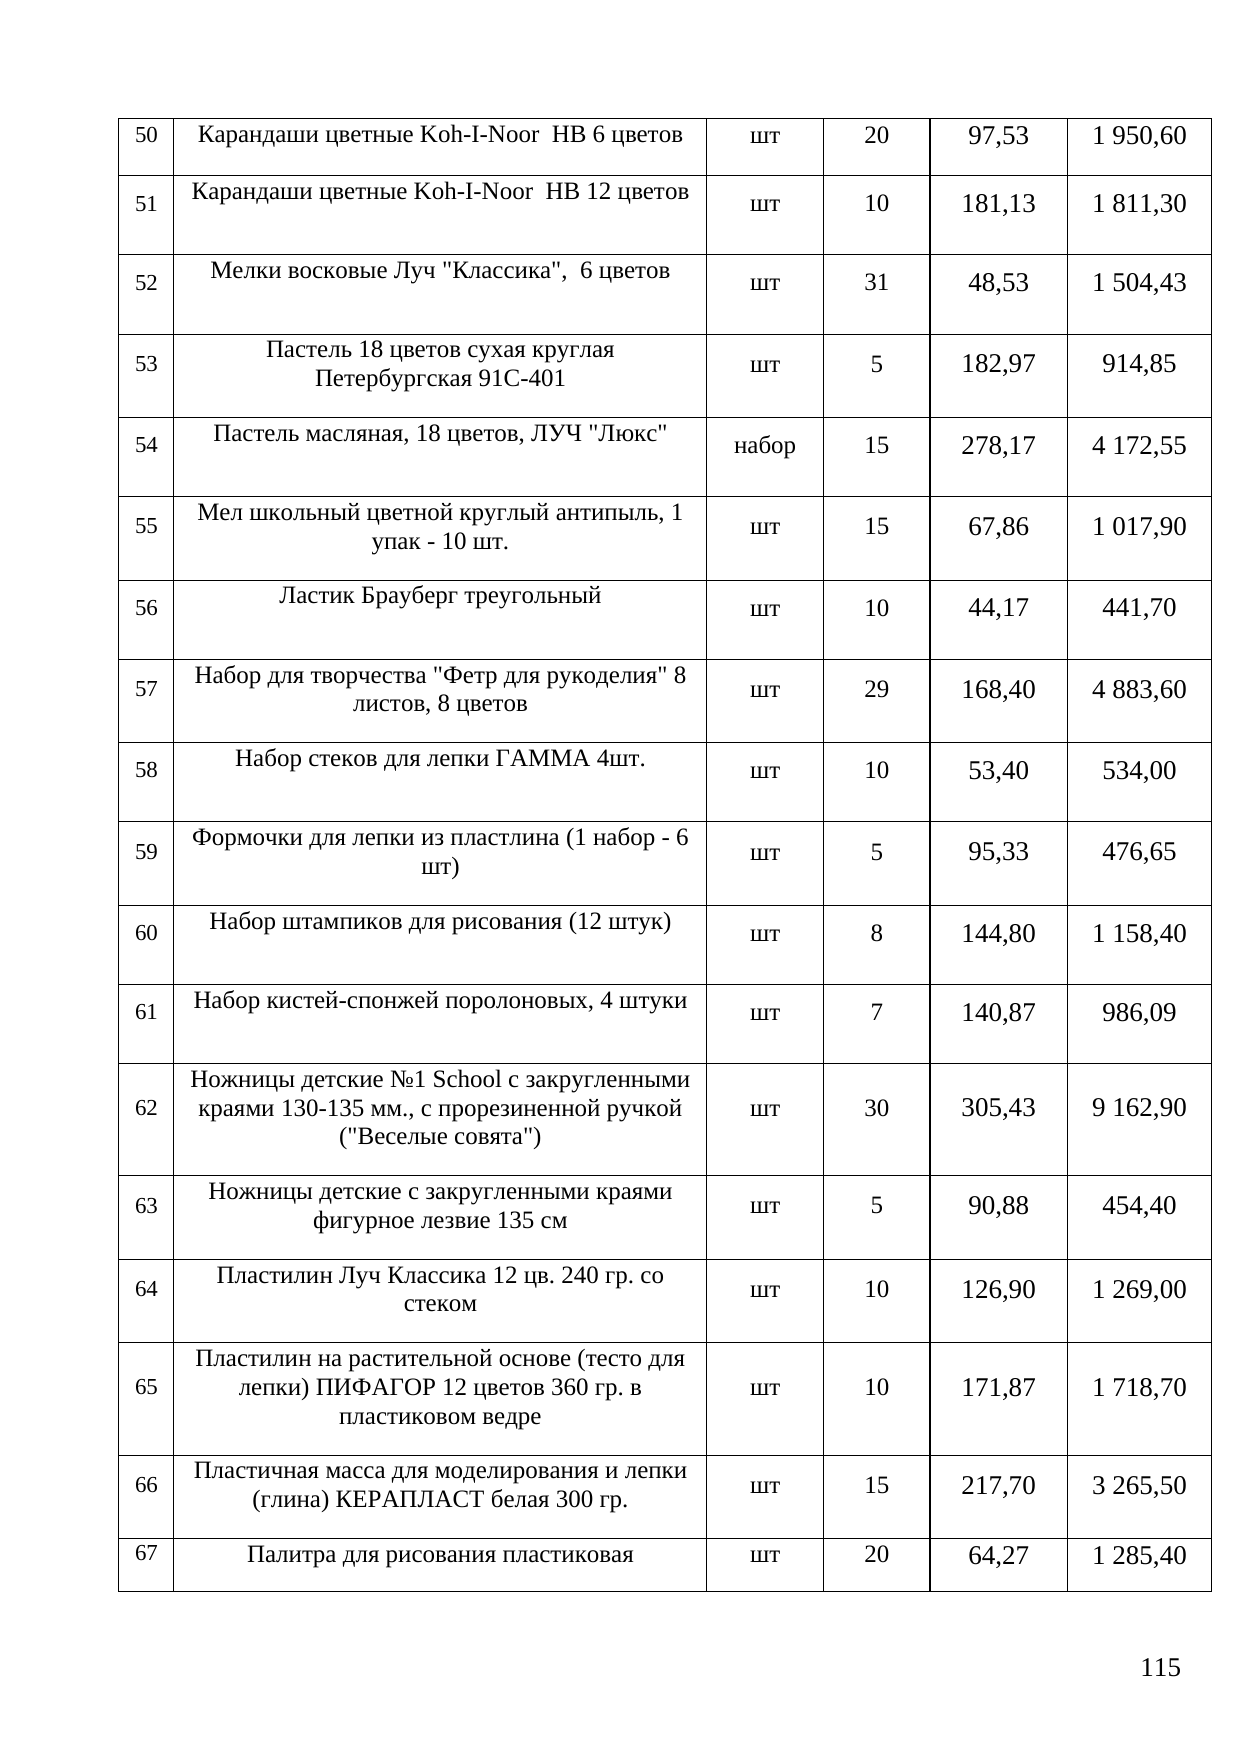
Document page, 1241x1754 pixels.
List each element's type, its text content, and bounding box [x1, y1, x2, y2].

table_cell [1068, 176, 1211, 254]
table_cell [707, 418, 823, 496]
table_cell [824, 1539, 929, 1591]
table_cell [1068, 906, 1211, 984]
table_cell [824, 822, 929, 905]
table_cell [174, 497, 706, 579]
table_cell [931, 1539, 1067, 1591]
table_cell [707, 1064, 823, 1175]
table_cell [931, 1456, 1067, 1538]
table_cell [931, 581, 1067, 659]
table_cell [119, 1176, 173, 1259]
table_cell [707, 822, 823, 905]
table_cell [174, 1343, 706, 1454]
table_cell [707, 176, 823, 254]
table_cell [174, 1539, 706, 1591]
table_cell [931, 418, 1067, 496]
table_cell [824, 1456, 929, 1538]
table_cell 50 [119, 119, 173, 175]
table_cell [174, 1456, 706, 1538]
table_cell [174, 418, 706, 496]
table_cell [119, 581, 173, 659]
table_cell шт [707, 119, 823, 175]
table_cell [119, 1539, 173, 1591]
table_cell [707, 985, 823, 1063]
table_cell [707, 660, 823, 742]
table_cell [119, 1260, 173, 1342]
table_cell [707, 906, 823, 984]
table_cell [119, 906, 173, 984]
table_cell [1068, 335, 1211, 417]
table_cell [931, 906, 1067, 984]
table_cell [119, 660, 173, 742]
table_cell 20 [824, 119, 929, 175]
table_cell 97,53 [931, 119, 1067, 175]
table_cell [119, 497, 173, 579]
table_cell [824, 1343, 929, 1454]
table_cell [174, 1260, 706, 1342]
table_cell 51 [119, 176, 173, 254]
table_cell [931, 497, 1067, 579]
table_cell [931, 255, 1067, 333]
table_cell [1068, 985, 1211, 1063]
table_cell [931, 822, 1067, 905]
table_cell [174, 119, 706, 175]
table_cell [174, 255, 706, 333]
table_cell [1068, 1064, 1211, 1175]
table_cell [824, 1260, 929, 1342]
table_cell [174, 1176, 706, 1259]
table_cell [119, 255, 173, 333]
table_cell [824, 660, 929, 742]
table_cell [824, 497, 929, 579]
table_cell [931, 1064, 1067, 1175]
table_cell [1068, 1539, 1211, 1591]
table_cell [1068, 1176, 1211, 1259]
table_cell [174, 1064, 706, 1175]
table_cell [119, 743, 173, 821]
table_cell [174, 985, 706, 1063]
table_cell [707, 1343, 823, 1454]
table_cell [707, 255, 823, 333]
table_cell Карандаши цветные Koh-I-Noor HB 12 цветов [174, 176, 706, 254]
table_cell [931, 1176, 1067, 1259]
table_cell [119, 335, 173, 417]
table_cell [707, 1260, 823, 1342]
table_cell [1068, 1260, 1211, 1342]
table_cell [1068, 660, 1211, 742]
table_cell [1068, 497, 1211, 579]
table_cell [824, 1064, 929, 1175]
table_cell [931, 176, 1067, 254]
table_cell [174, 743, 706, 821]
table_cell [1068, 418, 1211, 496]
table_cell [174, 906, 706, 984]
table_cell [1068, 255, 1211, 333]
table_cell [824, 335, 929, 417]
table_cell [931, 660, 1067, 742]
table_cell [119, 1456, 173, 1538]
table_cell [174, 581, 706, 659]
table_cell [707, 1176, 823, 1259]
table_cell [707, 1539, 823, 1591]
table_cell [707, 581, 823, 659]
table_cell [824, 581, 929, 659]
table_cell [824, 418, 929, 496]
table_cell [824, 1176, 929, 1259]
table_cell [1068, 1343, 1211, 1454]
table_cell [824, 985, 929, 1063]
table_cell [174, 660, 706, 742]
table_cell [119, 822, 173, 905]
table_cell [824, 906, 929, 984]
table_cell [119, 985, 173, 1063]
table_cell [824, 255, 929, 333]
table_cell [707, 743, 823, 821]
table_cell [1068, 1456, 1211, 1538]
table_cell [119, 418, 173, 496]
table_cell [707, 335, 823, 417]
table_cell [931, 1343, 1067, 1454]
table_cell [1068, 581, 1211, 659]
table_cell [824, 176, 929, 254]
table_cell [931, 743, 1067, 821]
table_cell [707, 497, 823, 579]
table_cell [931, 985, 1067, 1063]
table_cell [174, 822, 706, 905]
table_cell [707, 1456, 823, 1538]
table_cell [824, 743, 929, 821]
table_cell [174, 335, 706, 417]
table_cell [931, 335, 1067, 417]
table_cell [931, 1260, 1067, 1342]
table_cell 1 950,60 [1068, 119, 1211, 175]
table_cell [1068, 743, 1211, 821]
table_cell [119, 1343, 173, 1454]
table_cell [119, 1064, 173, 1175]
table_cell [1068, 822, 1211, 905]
